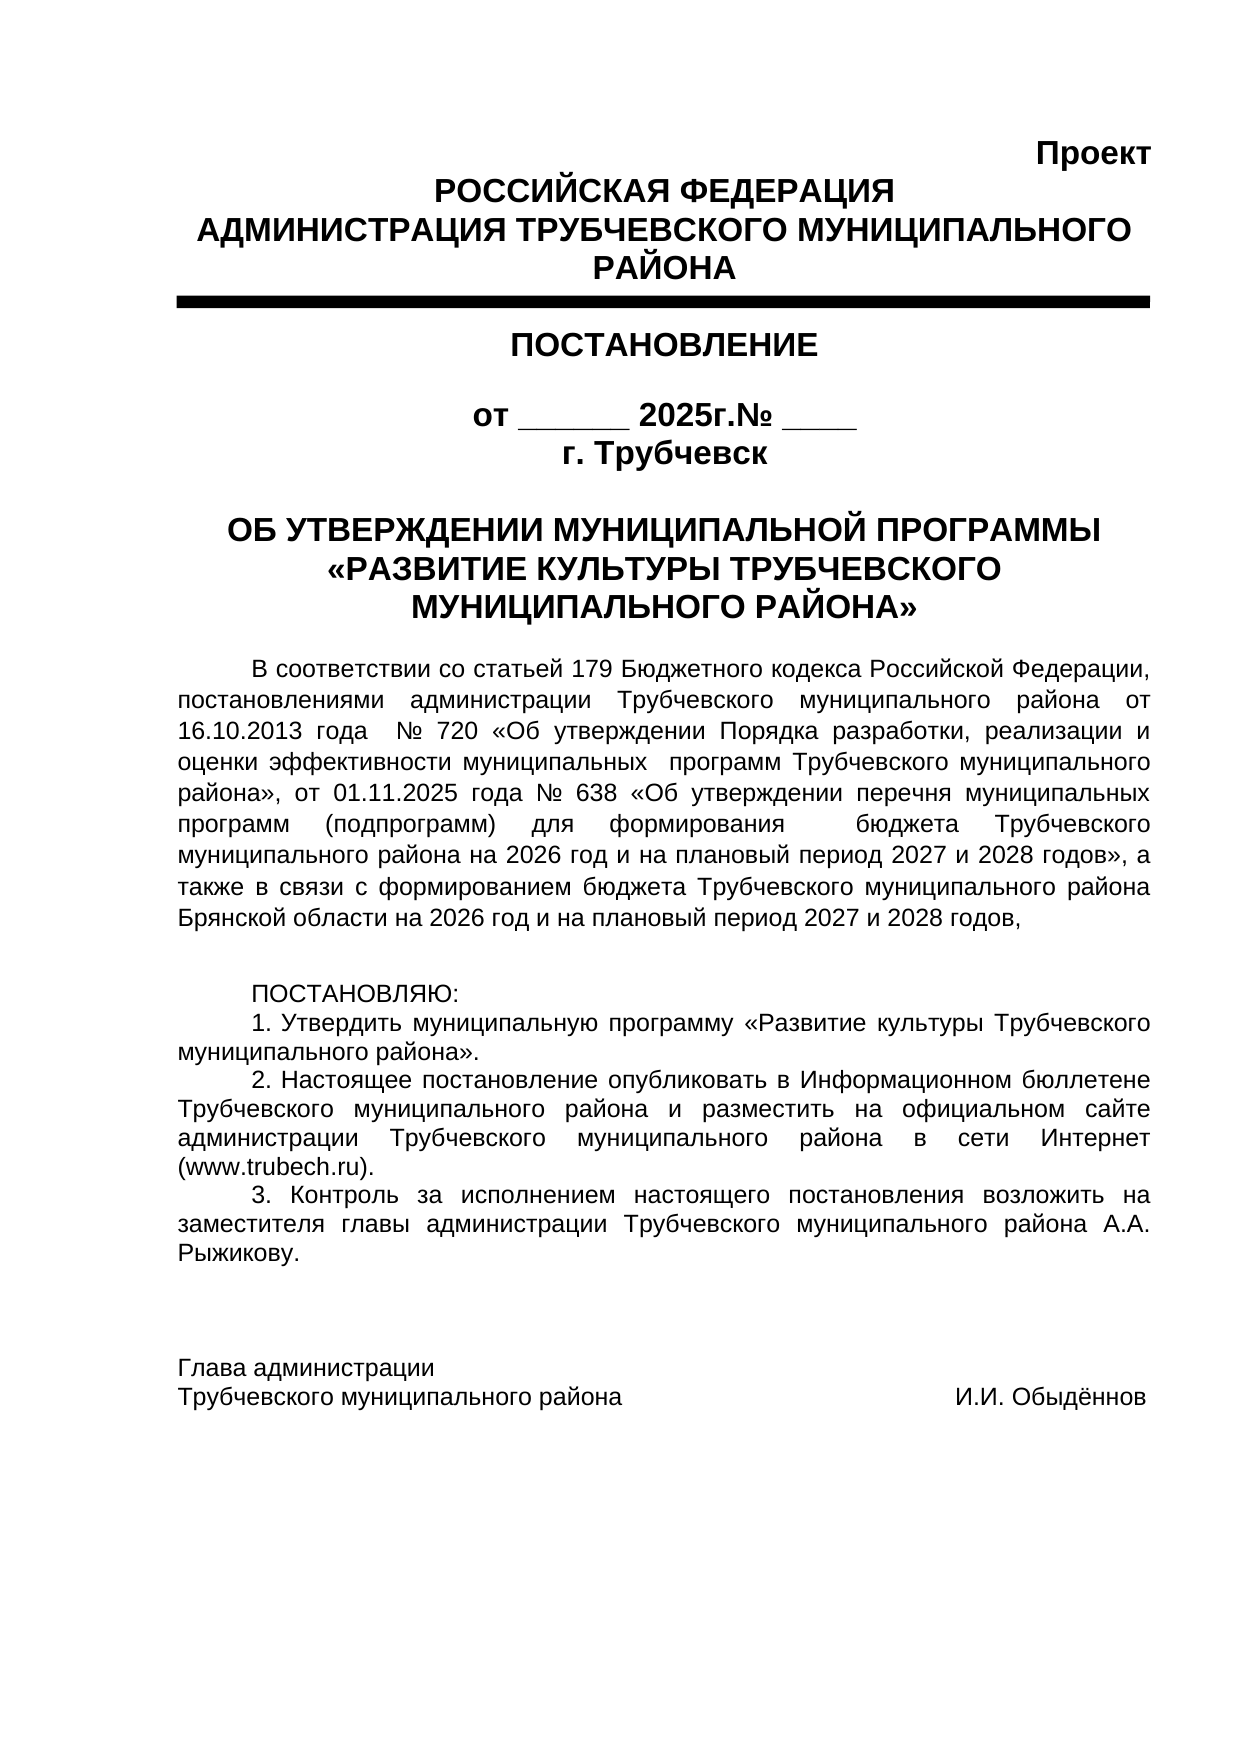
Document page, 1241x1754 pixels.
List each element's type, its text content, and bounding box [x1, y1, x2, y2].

text АДМИНИСТРАЦИЯ ТРУБЧЕВСКОГО МУНИЦИПАЛЬНОГО РАЙОНА [177, 210, 1152, 287]
text ПОСТАНОВЛЕНИЕ [177, 325, 1152, 363]
text В соответствии со статьей 179 Бюджетного кодекса Российской Федерации, постановлениями администрации Трубчевского муниципального района от 16.10.2013 года № 720 «Об утверждении Порядка разработки, реализации и оценки эффективности муниципальных программ Трубчевского муниципального района», от 01.11.2025 года № 638 «Об утверждении перечня муниципальных программ (подпрограмм) для формирования бюджета Трубчевского муниципального района на 2026 год и на плановый период 2027 и 2028 годов», а также в связи с формированием бюджета Трубчевского муниципального района Брянской области на 2026 год и на плановый период 2027 и 2028 годов, [177, 654, 1152, 931]
text ПОСТАНОВЛЯЮ: [177, 979, 1152, 1008]
text 1. Утвердить муниципальную программу «Развитие культуры Трубчевского муниципального района». [177, 1008, 1152, 1065]
text ОБ УТВЕРЖДЕНИИ МУНИЦИПАЛЬНОЙ ПРОГРАММЫ «РАЗВИТИЕ КУЛЬТУРЫ ТРУБЧЕВСКОГО МУНИЦИПАЛЬНОГО РАЙОНА» [177, 510, 1152, 625]
text 3. Контроль за исполнением настоящего постановления возложить на заместителя главы администрации Трубчевского муниципального района А.А. Рыжикову. [177, 1180, 1152, 1266]
text 2. Настоящее постановление опубликовать в Информационном бюллетене Трубчевского муниципального района и разместить на официальном сайте администрации Трубчевского муниципального района в сети Интернет (www.trubech.ru). [177, 1065, 1152, 1180]
text Глава администрации [177, 1353, 1152, 1381]
text РОССИЙСКАЯ ФЕДЕРАЦИЯ [177, 171, 1152, 210]
text Проект [177, 133, 1152, 171]
text от ______ 2025г.№ ____ [177, 395, 1152, 433]
text г. Трубчевск [177, 433, 1152, 472]
text Трубчевского муниципального района И.И. Обыдённов [177, 1381, 1152, 1410]
